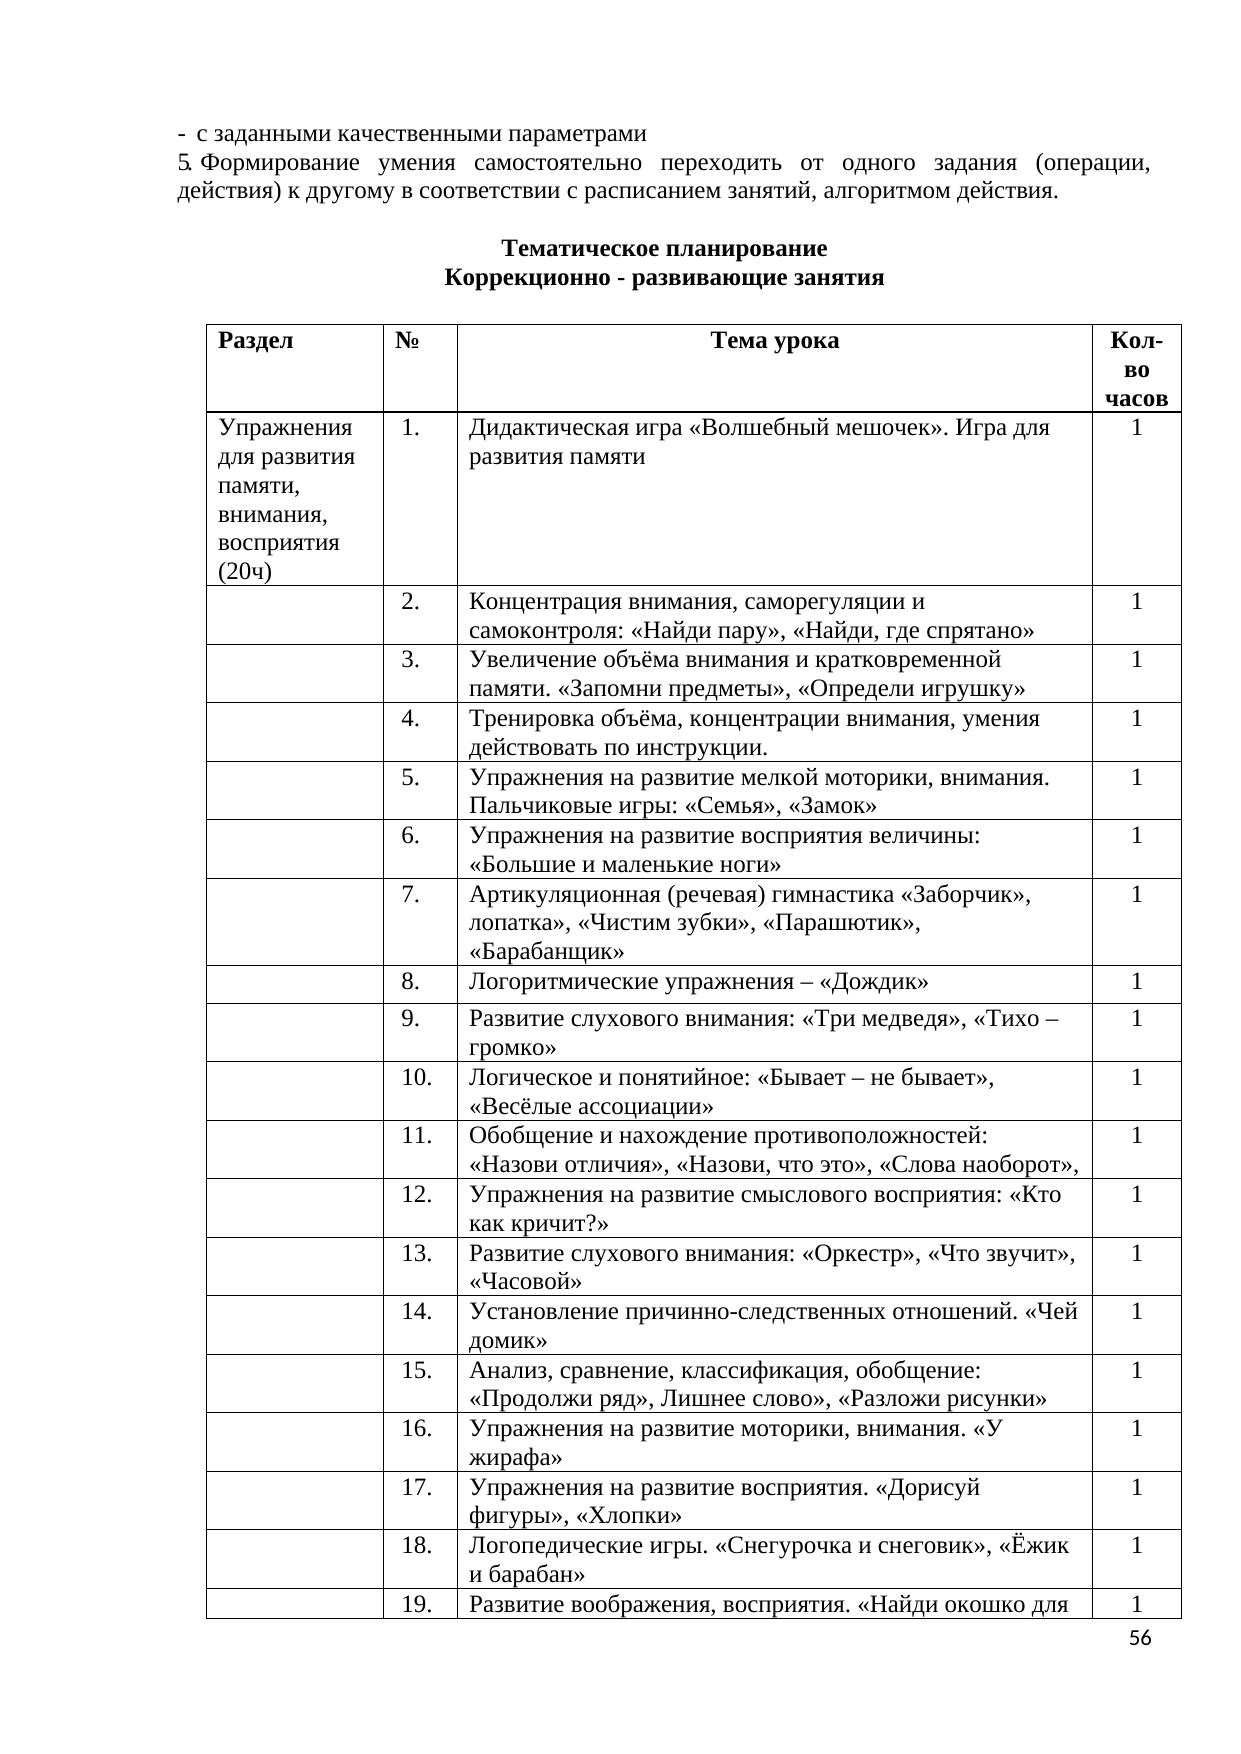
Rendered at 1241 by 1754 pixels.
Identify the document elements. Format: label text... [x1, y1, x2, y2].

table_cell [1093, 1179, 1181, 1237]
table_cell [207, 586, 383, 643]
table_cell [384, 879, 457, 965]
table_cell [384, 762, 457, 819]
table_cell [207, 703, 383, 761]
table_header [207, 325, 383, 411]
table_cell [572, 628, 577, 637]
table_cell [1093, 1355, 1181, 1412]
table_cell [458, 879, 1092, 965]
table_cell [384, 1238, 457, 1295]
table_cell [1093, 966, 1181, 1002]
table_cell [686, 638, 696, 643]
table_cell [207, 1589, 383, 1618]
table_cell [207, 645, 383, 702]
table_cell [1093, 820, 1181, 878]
text 5. Формирование умения самостоятельно переходить от одного задания (операции, действия) к другому в соответствии с расписанием занятий, алгоритмом действия. [177, 147, 1152, 204]
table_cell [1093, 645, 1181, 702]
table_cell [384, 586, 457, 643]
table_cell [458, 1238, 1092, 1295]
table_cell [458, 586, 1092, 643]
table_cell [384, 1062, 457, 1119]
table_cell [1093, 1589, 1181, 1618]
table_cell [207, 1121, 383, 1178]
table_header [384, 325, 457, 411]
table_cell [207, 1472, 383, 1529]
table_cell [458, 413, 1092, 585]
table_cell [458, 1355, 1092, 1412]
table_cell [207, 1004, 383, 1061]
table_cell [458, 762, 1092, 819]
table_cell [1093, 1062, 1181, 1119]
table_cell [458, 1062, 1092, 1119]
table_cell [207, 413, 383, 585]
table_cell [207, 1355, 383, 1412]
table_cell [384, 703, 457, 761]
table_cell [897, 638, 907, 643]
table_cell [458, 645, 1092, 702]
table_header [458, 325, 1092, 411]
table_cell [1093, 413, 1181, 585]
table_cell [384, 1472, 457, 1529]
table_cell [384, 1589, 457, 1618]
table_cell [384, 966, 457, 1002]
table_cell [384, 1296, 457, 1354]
text Коррекционно - развивающие занятия [177, 262, 1152, 291]
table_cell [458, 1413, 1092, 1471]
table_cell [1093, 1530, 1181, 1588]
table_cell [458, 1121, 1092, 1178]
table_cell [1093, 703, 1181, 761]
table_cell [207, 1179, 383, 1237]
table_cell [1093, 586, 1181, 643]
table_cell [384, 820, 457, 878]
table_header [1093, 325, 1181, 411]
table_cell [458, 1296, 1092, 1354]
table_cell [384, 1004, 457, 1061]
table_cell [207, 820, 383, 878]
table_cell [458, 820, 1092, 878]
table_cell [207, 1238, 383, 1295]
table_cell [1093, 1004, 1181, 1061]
text - с заданными качественными параметрами [177, 118, 1152, 147]
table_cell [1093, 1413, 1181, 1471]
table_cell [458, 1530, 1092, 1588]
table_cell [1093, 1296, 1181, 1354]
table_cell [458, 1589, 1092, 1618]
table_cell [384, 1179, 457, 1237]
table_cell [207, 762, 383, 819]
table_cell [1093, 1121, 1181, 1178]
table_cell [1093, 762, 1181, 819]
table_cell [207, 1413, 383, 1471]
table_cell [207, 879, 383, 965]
text Тематическое планирование [177, 233, 1152, 262]
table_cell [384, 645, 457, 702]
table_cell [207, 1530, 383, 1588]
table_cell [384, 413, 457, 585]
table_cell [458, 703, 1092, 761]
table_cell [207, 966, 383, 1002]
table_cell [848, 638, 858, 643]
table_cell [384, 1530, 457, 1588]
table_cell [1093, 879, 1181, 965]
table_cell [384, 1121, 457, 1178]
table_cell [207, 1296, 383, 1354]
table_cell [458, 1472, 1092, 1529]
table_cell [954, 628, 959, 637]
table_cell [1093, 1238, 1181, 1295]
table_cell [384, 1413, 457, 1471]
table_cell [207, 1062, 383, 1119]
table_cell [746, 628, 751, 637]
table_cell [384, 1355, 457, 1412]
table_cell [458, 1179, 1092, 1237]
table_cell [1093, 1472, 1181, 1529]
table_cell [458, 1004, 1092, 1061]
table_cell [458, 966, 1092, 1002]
